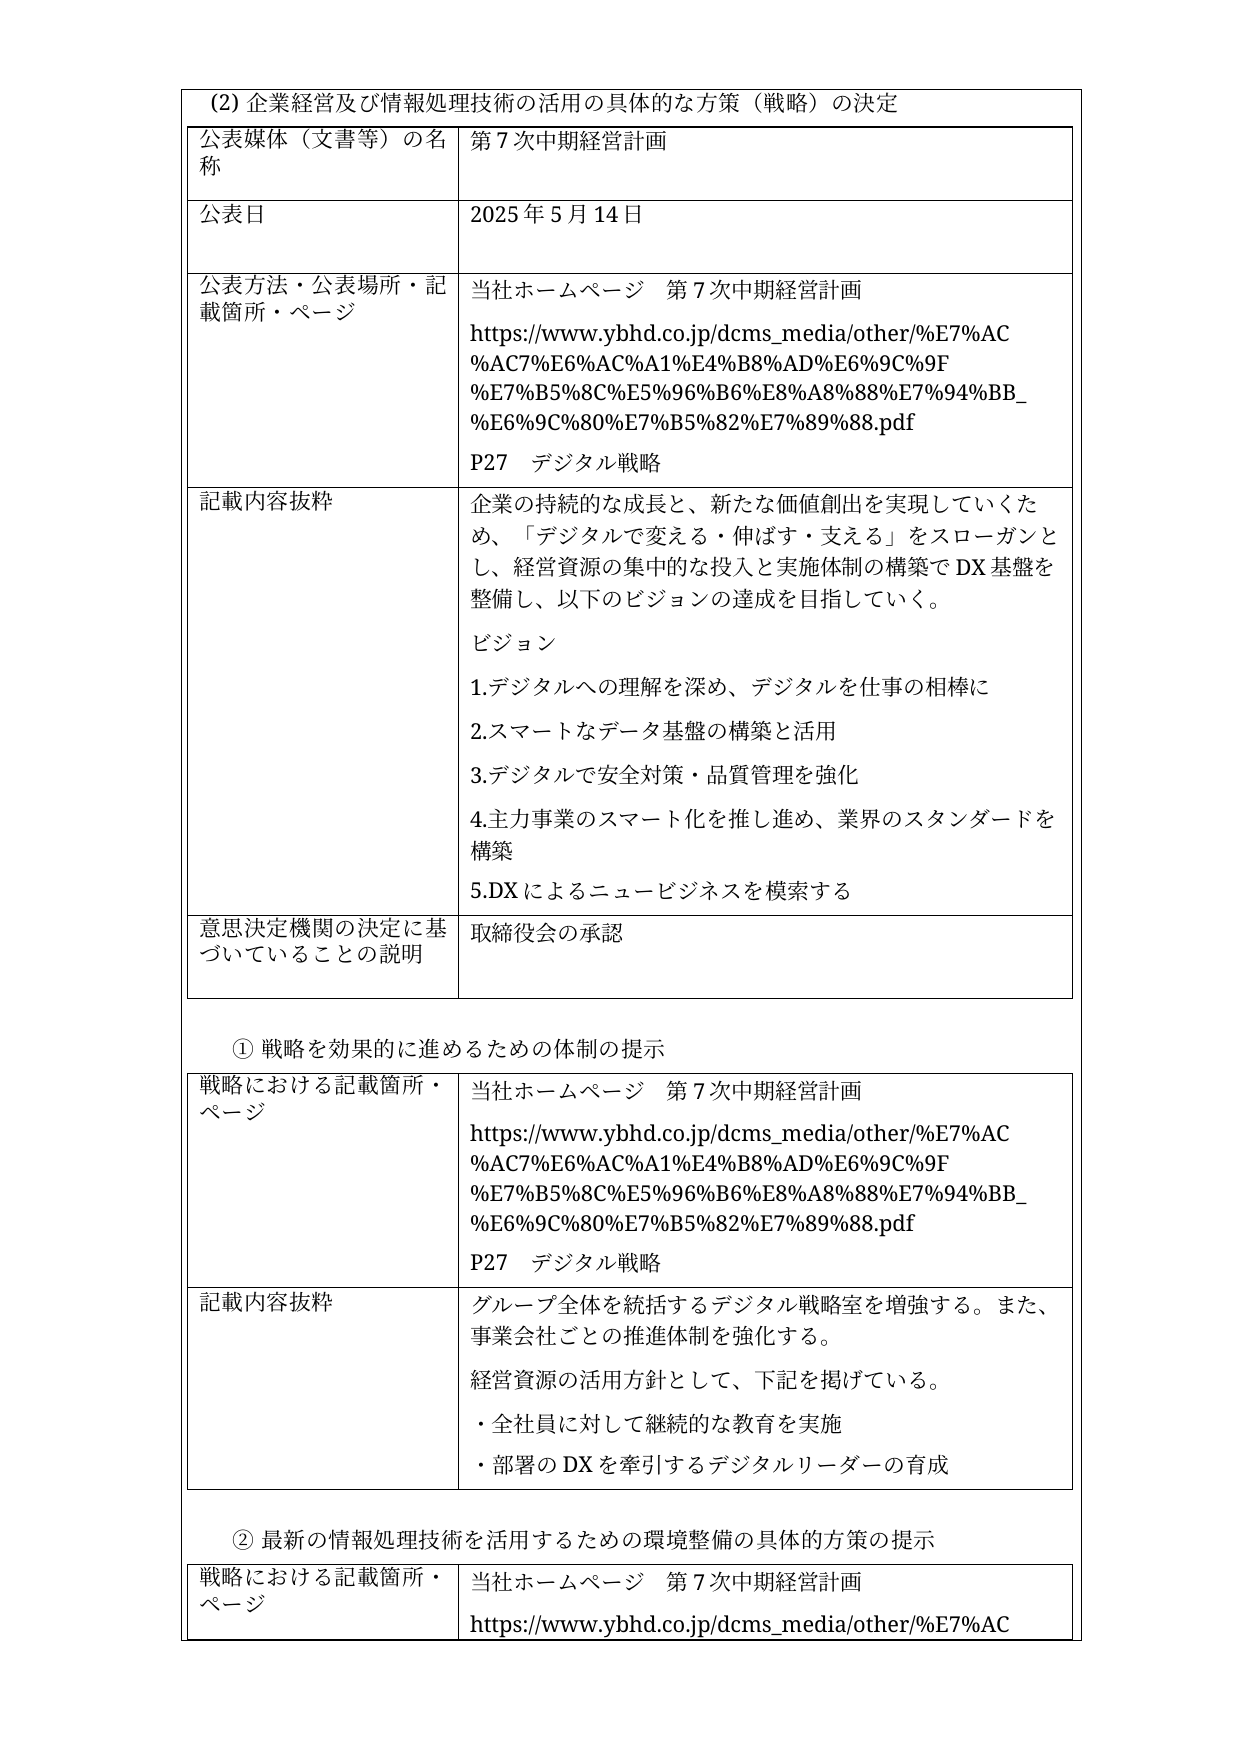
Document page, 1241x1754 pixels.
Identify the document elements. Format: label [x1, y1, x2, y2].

table_cell [182, 90, 1081, 1640]
